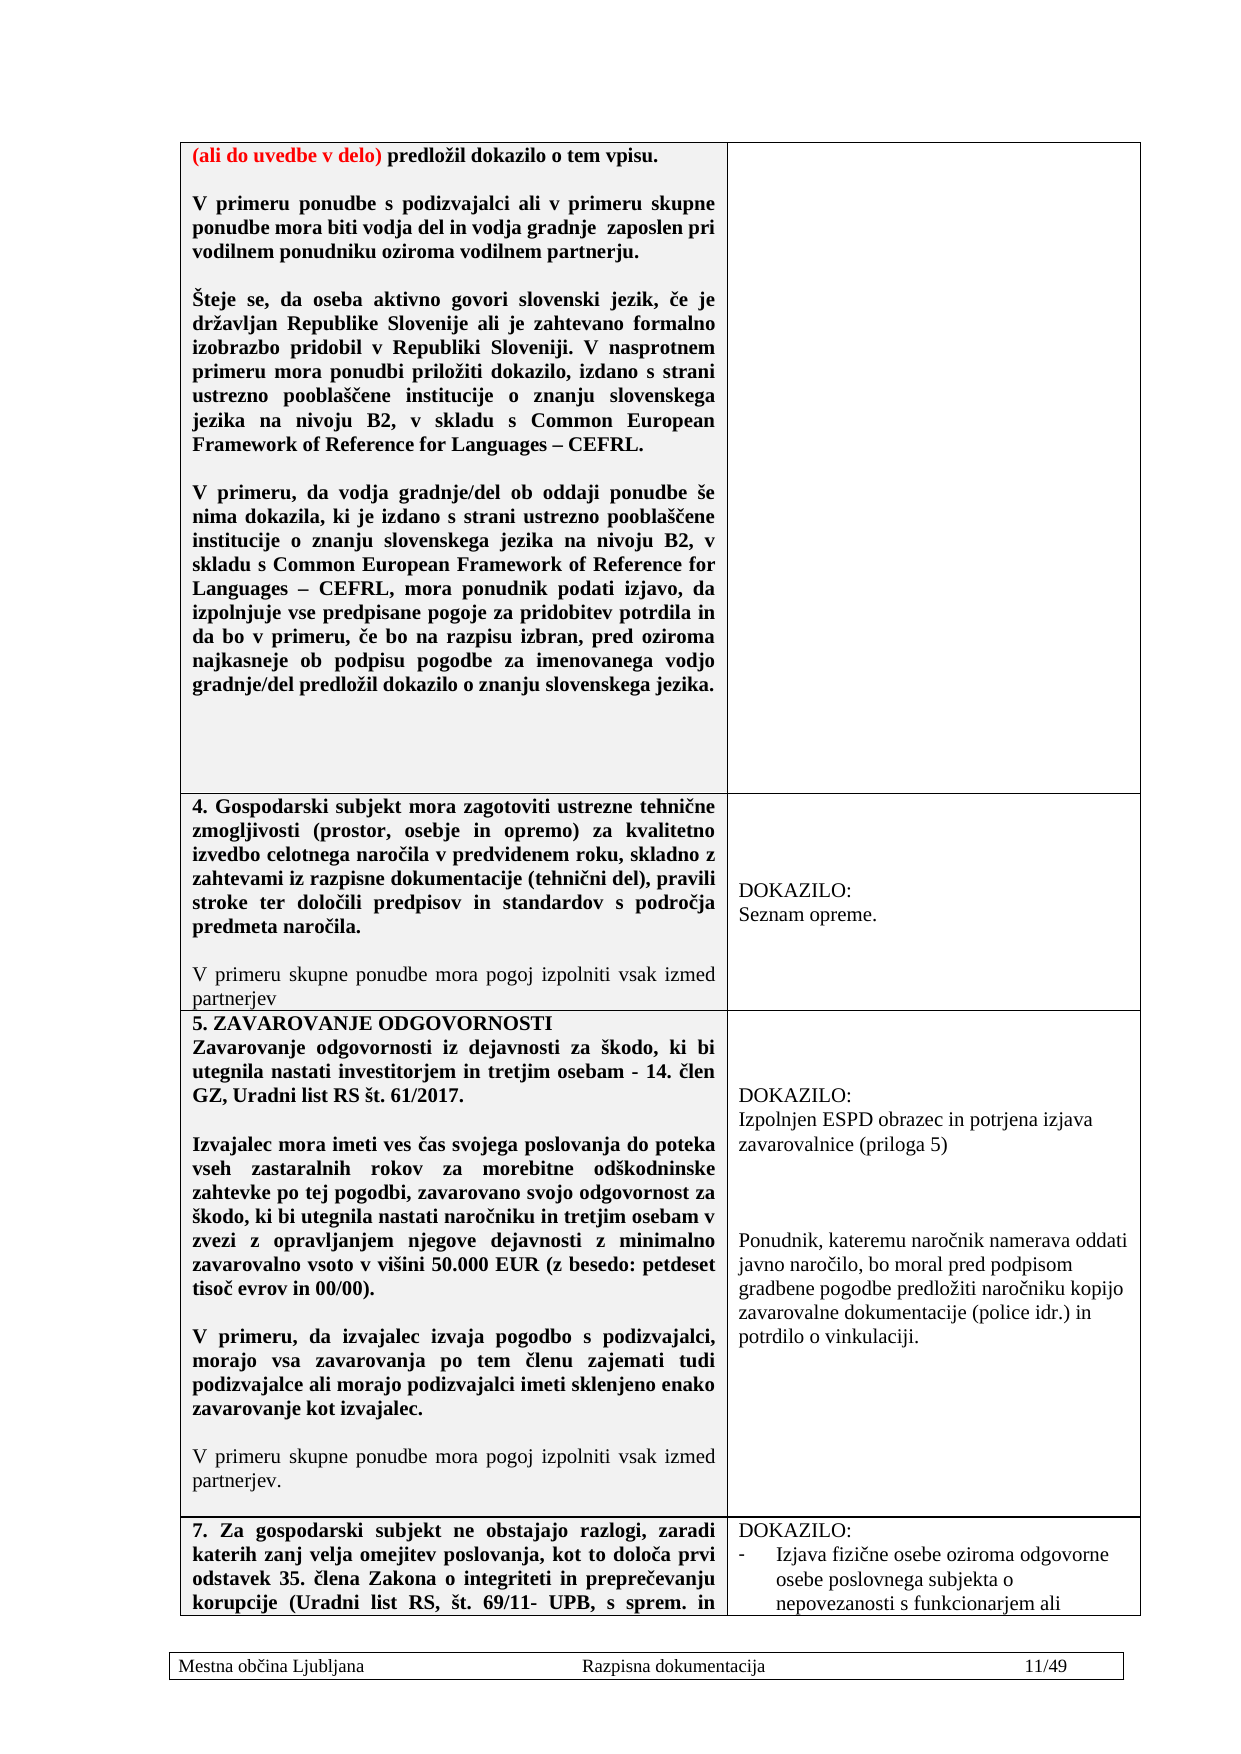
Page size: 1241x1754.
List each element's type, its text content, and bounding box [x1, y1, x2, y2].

table_cell DOKAZILO: Izpolnjen ESPD obrazec in potrjena izjava zavarovalnice (priloga 5) Ponudnik, kateremu naročnik namerava oddati javno naročilo, bo moral pred podpisom gradbene pogodbe predložiti naročniku kopijo zavarovalne dokumentacije (police idr.) in potrdilo o vinkulaciji. [728, 1011, 1140, 1516]
table_cell DOKAZILO: Seznam opreme. [728, 794, 1140, 1010]
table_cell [728, 1518, 1140, 1615]
table_cell 5. ZAVAROVANJE ODGOVORNOSTI Zavarovanje odgovornosti iz dejavnosti za škodo, ki bi utegnila nastati investitorjem in tretjim osebam - 14. člen GZ, Uradni list RS št. 61/2017. Izvajalec mora imeti ves čas svojega poslovanja do poteka vseh zastaralnih rokov za morebitne odškodninske zahtevke po tej pogodbi, zavarovano svojo odgovornost za škodo, ki bi utegnila nastati naročniku in tretjim osebam v zvezi z opravljanjem njegove dejavnosti z minimalno zavarovalno vsoto v višini 50.000 EUR (z besedo: petdeset tisoč evrov in 00/00). V primeru, da izvajalec izvaja pogodbo s podizvajalci, morajo vsa zavarovanja po tem členu zajemati tudi podizvajalce ali morajo podizvajalci imeti sklenjeno enako zavarovanje kot izvajalec. V primeru skupne ponudbe mora pogoj izpolniti vsak izmed partnerjev. [181, 1011, 727, 1516]
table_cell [181, 143, 727, 792]
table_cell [728, 143, 1140, 792]
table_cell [181, 1518, 727, 1615]
table_cell 4. Gospodarski subjekt mora zagotoviti ustrezne tehnične zmogljivosti (prostor, osebje in opremo) za kvalitetno izvedbo celotnega naročila v predvidenem roku, skladno z zahtevami iz razpisne dokumentacije (tehnični del), pravili stroke ter določili predpisov in standardov s področja predmeta naročila. V primeru skupne ponudbe mora pogoj izpolniti vsak izmed partnerjev [181, 794, 727, 1010]
